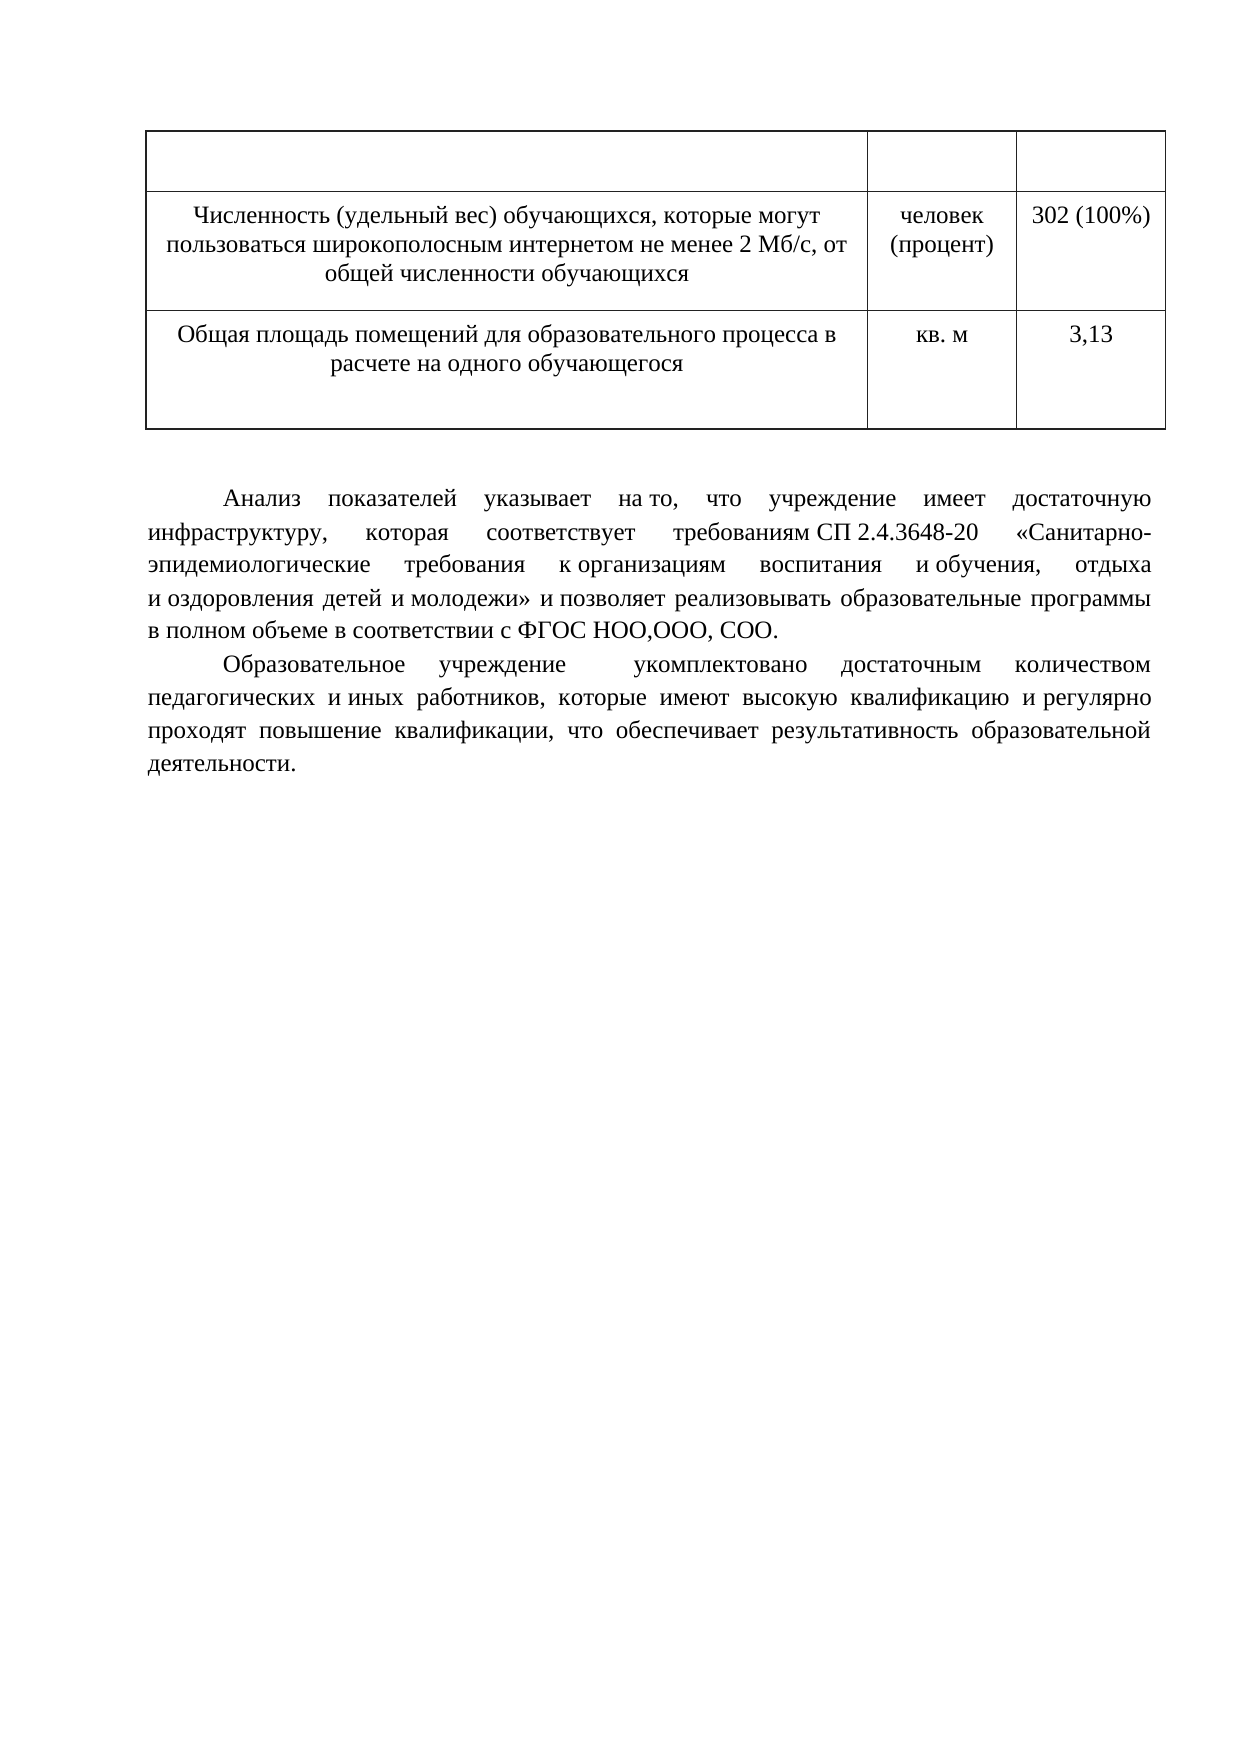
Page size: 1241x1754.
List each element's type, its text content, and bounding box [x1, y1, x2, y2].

table_cell человек (процент) [868, 192, 1016, 310]
text Образовательное учреждение укомплектовано достаточным количеством педагогических и иных работников, которые имеют высокую квалификацию и регулярно проходят повышение квалификации, что обеспечивает результативность образовательной деятельности. [148, 649, 1152, 776]
table_cell Численность (удельный вес) обучающихся, которые могут пользоваться широкополосным интернетом не менее 2 Мб/с, от общей численности обучающихся [147, 192, 867, 310]
table_cell 3,13 [1017, 311, 1165, 428]
table_cell кв. м [868, 311, 1016, 428]
text Анализ показателей указывает на то, что учреждение имеет достаточную инфраструктуру, которая соответствует требованиям СП 2.4.3648-20 «Санитарно-эпидемиологические требования к организациям воспитания и обучения, отдыха и оздоровления детей и молодежи» и позволяет реализовывать образовательные программы в полном объеме в соответствии с ФГОС НОО,ООО, СОО. [148, 483, 1152, 644]
table_cell да [1017, 132, 1165, 191]
table_cell 302 (100%) [1017, 192, 1165, 310]
table_cell Общая площадь помещений для образовательного процесса в расчете на одного обучающегося [147, 311, 867, 428]
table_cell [147, 132, 867, 191]
